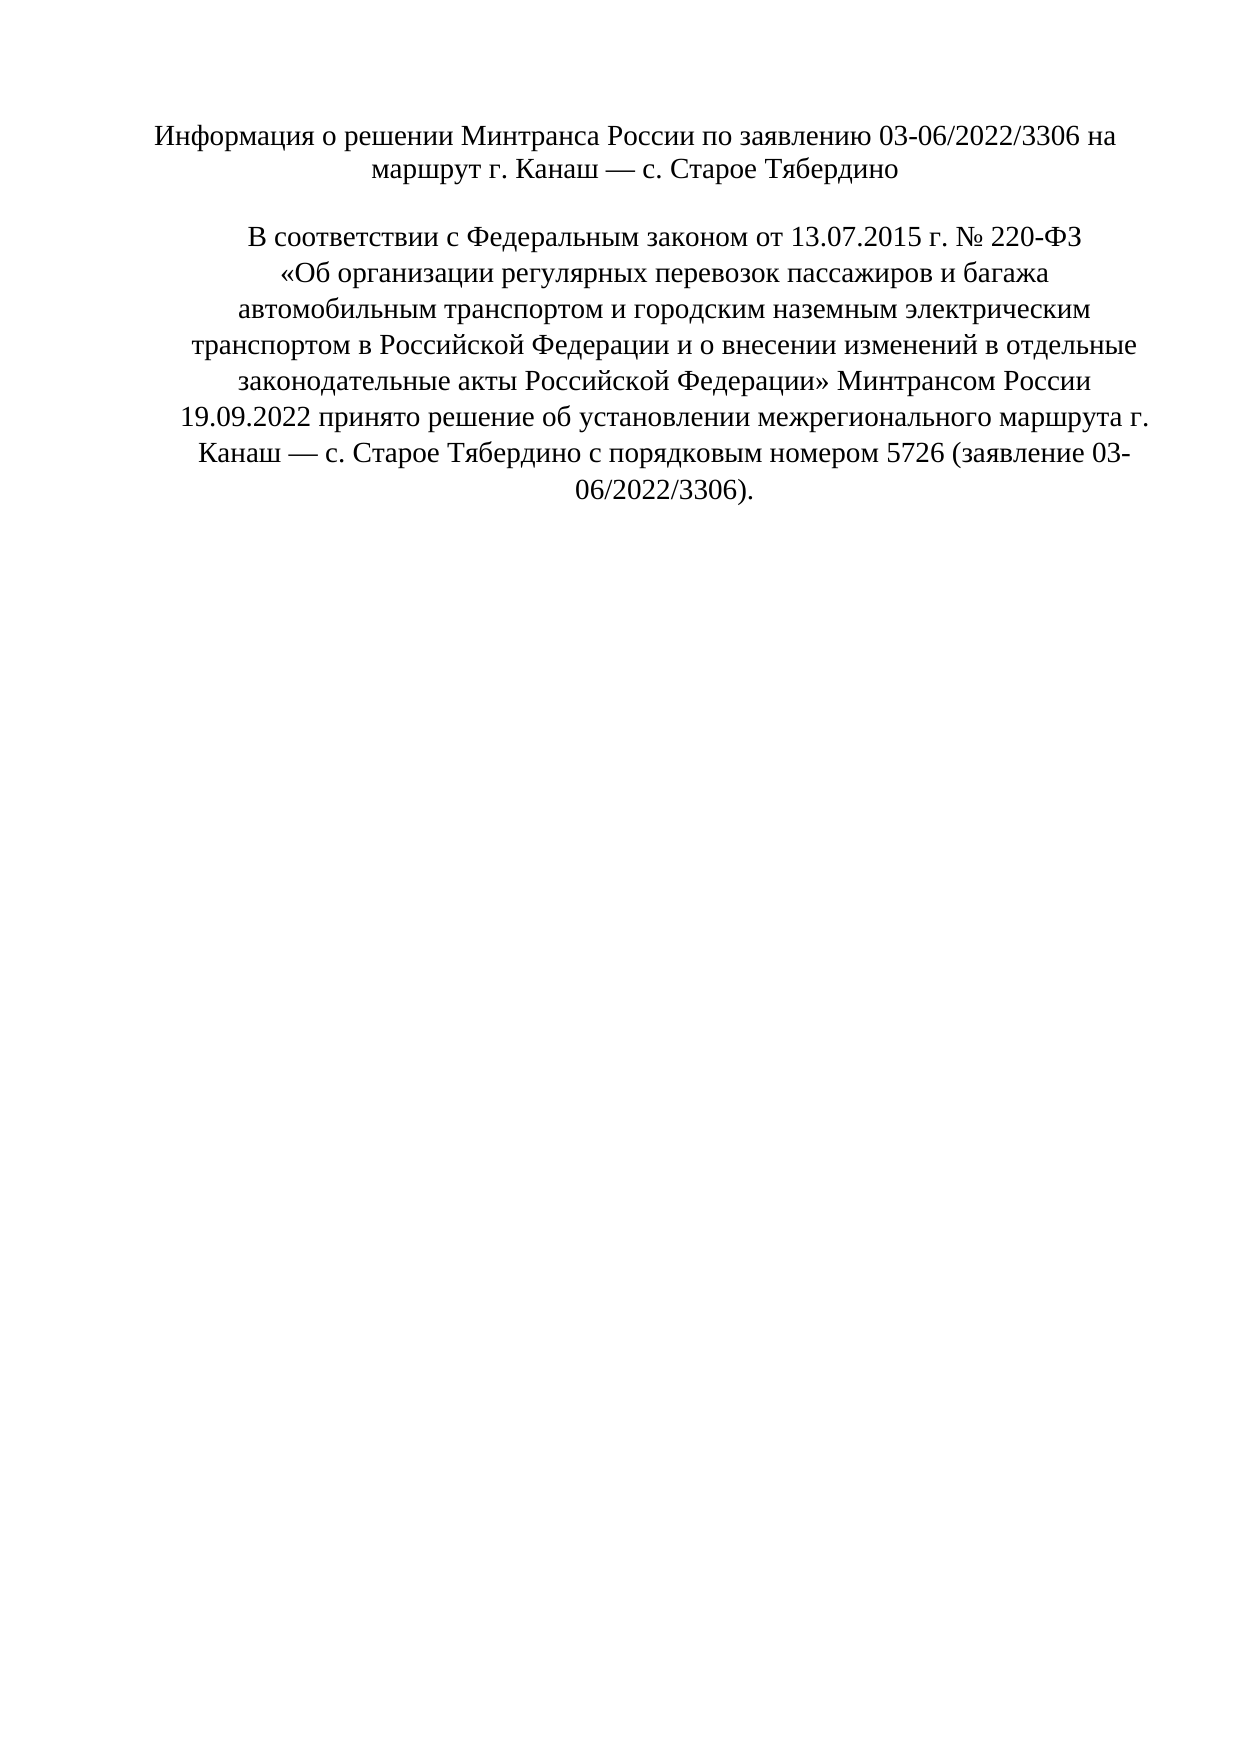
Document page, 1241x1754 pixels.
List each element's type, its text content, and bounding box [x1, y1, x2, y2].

text Информация о решении Минтранса России по заявлению 03-06/2022/3306 на маршрут г. Канаш — с. Старое Тябердино [118, 118, 1152, 185]
text В соответствии с Федеральным законом от 13.07.2015 г. № 220-ФЗ «Об организации регулярных перевозок пассажиров и багажа автомобильным транспортом и городским наземным электрическим транспортом в Российской Федерации и о внесении изменений в отдельные законодательные акты Российской Федерации» Минтрансом России 19.09.2022 принято решение об установлении межрегионального маршрута г. Канаш — с. Старое Тябердино с порядковым номером 5726 (заявление 03-06/2022/3306). [177, 219, 1152, 505]
